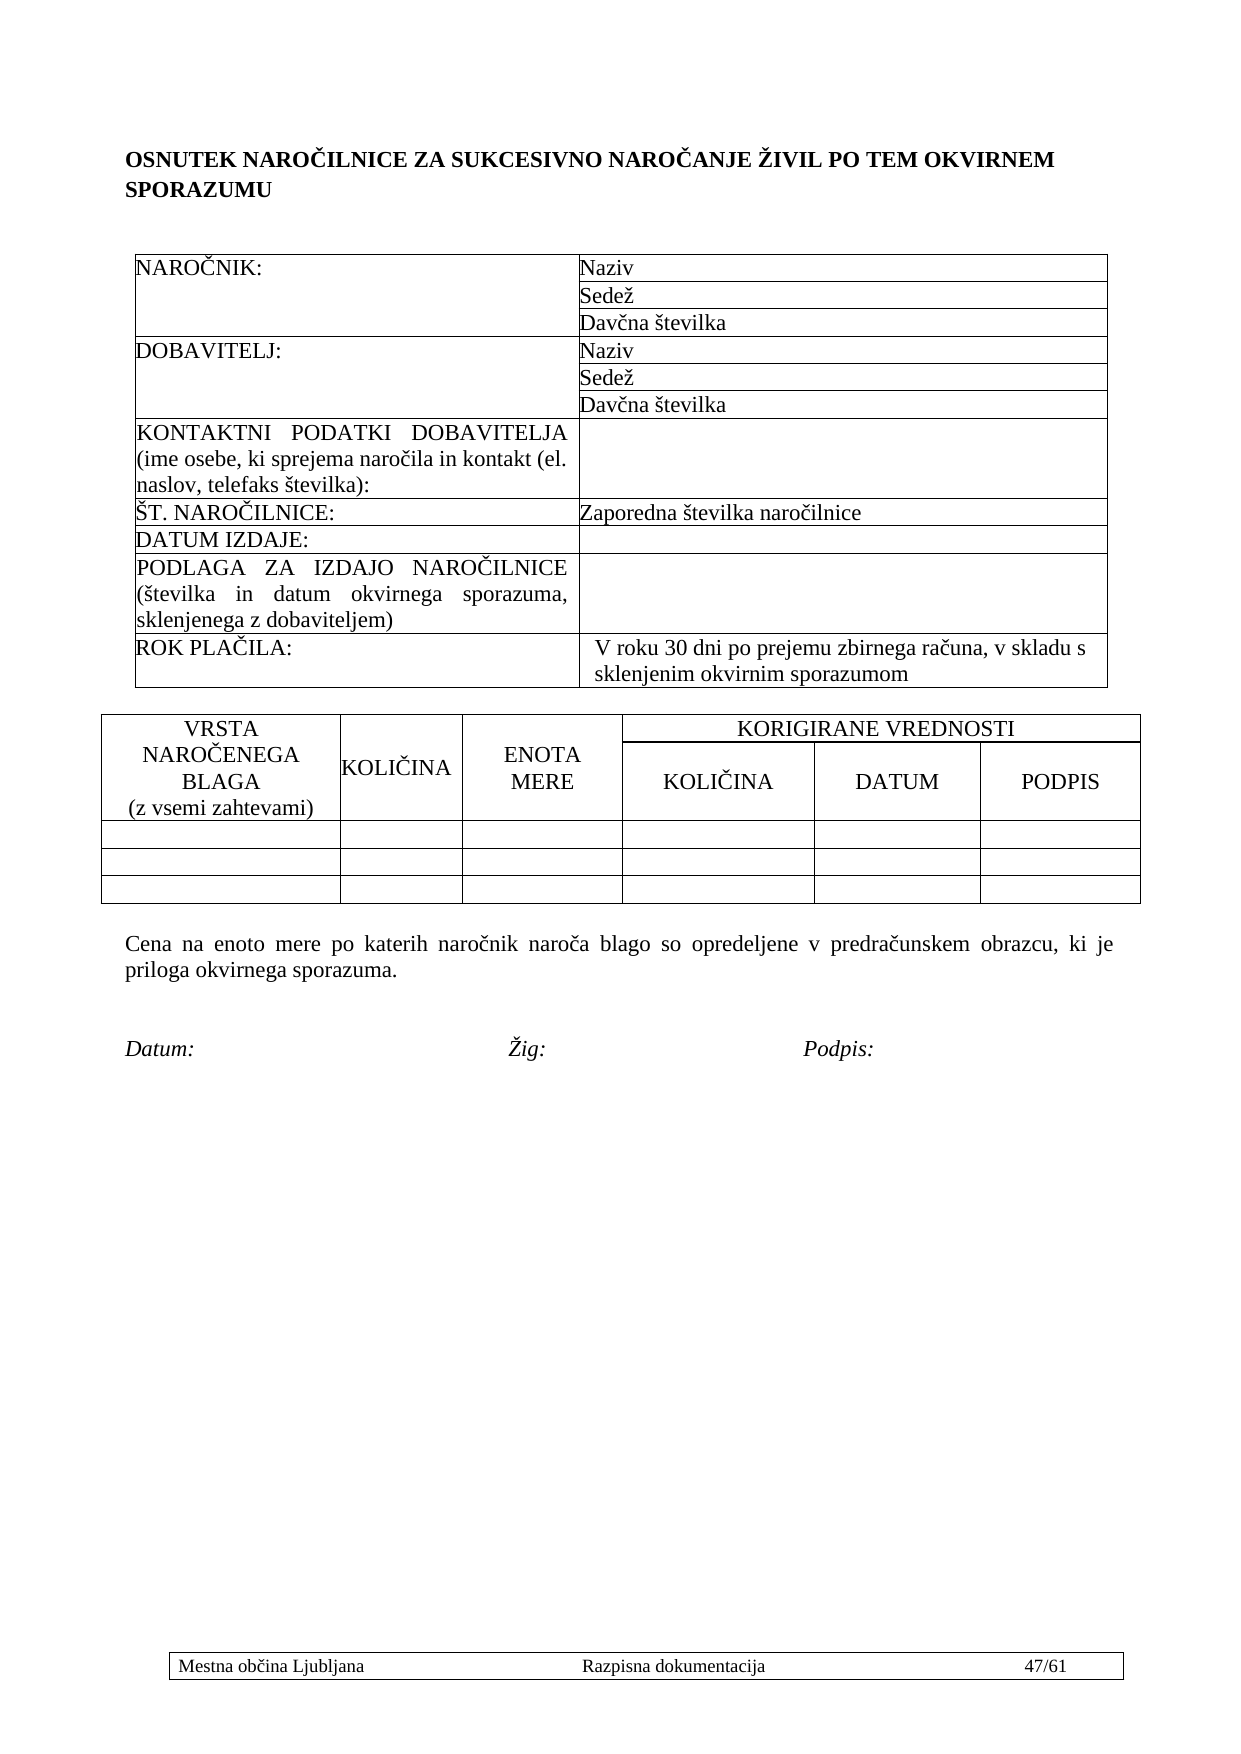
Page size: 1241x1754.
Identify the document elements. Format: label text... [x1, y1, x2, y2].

text Datum: Žig: Podpis: [125, 1035, 1115, 1062]
table_cell Sedež [580, 364, 1107, 390]
table_cell [102, 876, 340, 903]
table_cell [341, 876, 462, 903]
table_cell [580, 419, 1107, 498]
table_cell Naziv [580, 337, 1107, 363]
table_cell KONTAKTNI PODATKI DOBAVITELJA (ime osebe, ki sprejema naročila in kontakt (el. naslov, telefaks številka): [136, 419, 579, 498]
table_cell [102, 849, 340, 875]
table_cell [815, 876, 980, 903]
table_header VRSTA NAROČENEGA BLAGA (z vsemi zahtevami) [102, 715, 340, 820]
table_cell [102, 821, 340, 848]
table_cell [580, 554, 1107, 633]
table_cell ROK PLAČILA: [136, 634, 579, 687]
table_header NAROČNIK: [136, 255, 579, 336]
table_cell KOLIČINA [623, 743, 814, 820]
table_cell Zaporedna številka naročilnice [580, 499, 1107, 525]
table_cell [981, 821, 1140, 848]
table_cell [981, 849, 1140, 875]
text Cena na enoto mere po katerih naročnik naroča blago so opredeljene v predračunskem obrazcu, ki je priloga okvirnega sporazuma. [125, 930, 1115, 983]
table_cell [623, 876, 814, 903]
table_cell [815, 849, 980, 875]
table_cell Davčna številka [580, 309, 1107, 336]
table_cell PODLAGA ZA IZDAJO NAROČILNICE (številka in datum okvirnega sporazuma, sklenjenega z dobaviteljem) [136, 554, 579, 633]
table_cell [815, 821, 980, 848]
table_cell Davčna številka [580, 391, 1107, 418]
table_cell [463, 849, 622, 875]
table_cell ŠT. NAROČILNICE: [136, 499, 579, 525]
table_cell [341, 821, 462, 848]
table_cell Sedež [580, 282, 1107, 308]
table_cell [580, 526, 1107, 553]
table_header Naziv [580, 255, 1107, 281]
table_header KOLIČINA [341, 715, 462, 820]
table_cell [341, 849, 462, 875]
table_cell PODPIS [981, 743, 1140, 820]
table_header KORIGIRANE VREDNOSTI [623, 715, 1140, 741]
table_cell [623, 849, 814, 875]
table_cell [623, 821, 814, 848]
table_header ENOTA MERE [463, 715, 622, 820]
table_cell DATUM IZDAJE: [136, 526, 579, 553]
table_cell DATUM [815, 743, 980, 820]
table_cell [463, 876, 622, 903]
table_cell [981, 876, 1140, 903]
table_cell [463, 821, 622, 848]
text OSNUTEK NAROČILNICE ZA SUKCESIVNO NAROČANJE ŽIVIL PO TEM OKVIRNEM SPORAZUMU [125, 146, 1115, 202]
table_cell V roku 30 dni po prejemu zbirnega računa, v skladu s sklenjenim okvirnim sporazumom [580, 634, 1107, 687]
table_cell DOBAVITELJ: [136, 337, 579, 418]
